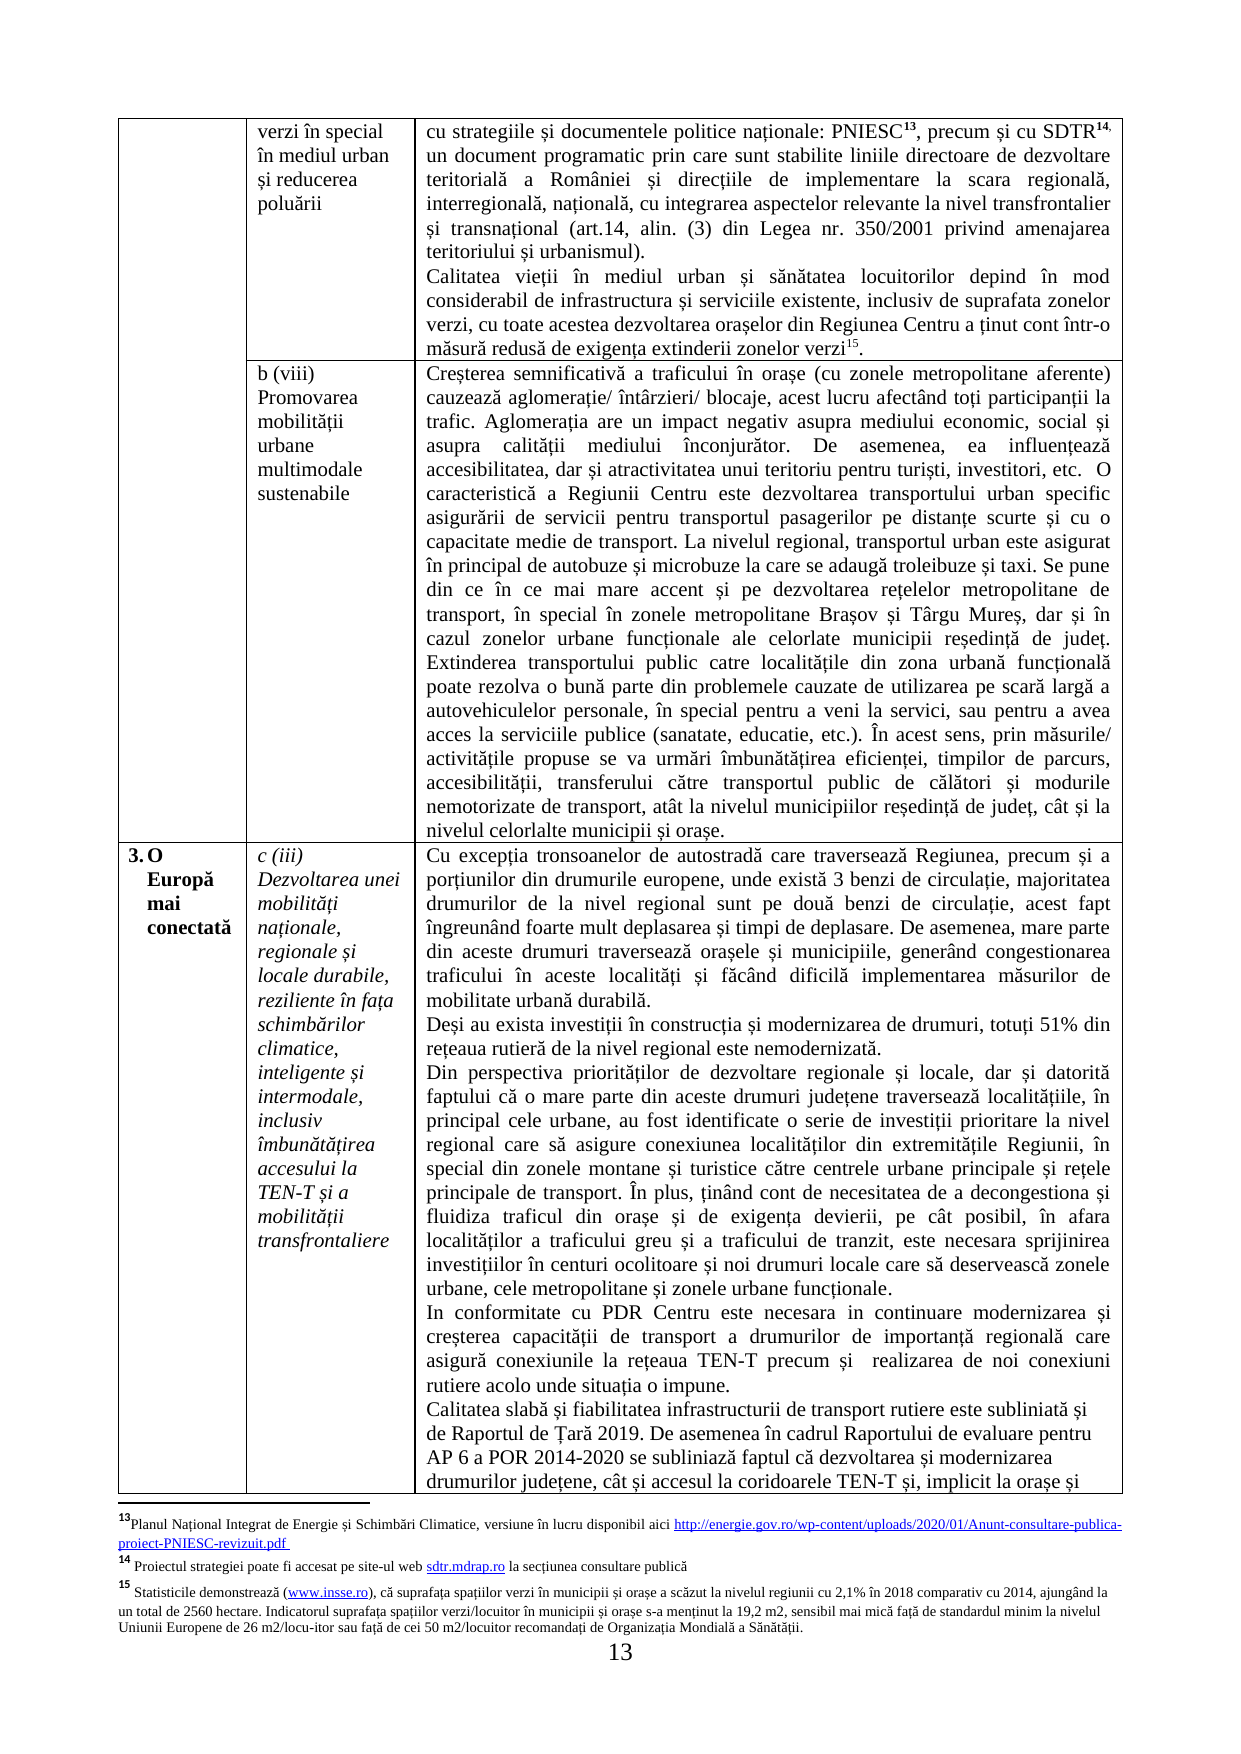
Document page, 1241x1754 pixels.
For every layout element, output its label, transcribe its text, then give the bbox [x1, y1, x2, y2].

table_cell b (viii) Promovarea mobilității urbane multimodale sustenabile [247, 361, 414, 842]
table_cell Creșterea semnificativă a traficului în orașe (cu zonele metropolitane aferente) cauzează aglomerație/ întârzieri/ blocaje, acest lucru afectând toți participanții la trafic. Aglomerația are un impact negativ asupra mediului economic, social și asupra calității mediului înconjurător. De asemenea, ea influențează accesibilitatea, dar și atractivitatea unui teritoriu pentru turiști, investitori, etc. O caracteristică a Regiunii Centru este dezvoltarea transportului urban specific asigurării de servicii pentru transportul pasagerilor pe distanțe scurte și cu o capacitate medie de transport. La nivelul regional, transportul urban este asigurat în principal de autobuze și microbuze la care se adaugă troleibuze și taxi. Se pune din ce în ce mai mare accent și pe dezvoltarea rețelelor metropolitane de transport, în special în zonele metropolitane Brașov și Târgu Mureș, dar și în cazul zonelor urbane funcționale ale celorlate municipii reședință de județ. Extinderea transportului public catre localitățile din zona urbană funcțională poate rezolva o bună parte din problemele cauzate de utilizarea pe scară largă a autovehiculelor personale, în special pentru a veni la servici, sau pentru a avea acces la serviciile publice (sanatate, educatie, etc.). În acest sens, prin măsurile/ activitățile propuse se va urmări îmbunătățirea eficienței, timpilor de parcurs, accesibilității, transferului către transportul public de călători și modurile nemotorizate de transport, atât la nivelul municipiilor reședință de județ, cât și la nivelul celorlalte municipii și orașe. [416, 361, 1122, 842]
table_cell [247, 119, 414, 360]
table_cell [416, 119, 1122, 360]
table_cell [119, 843, 246, 1493]
